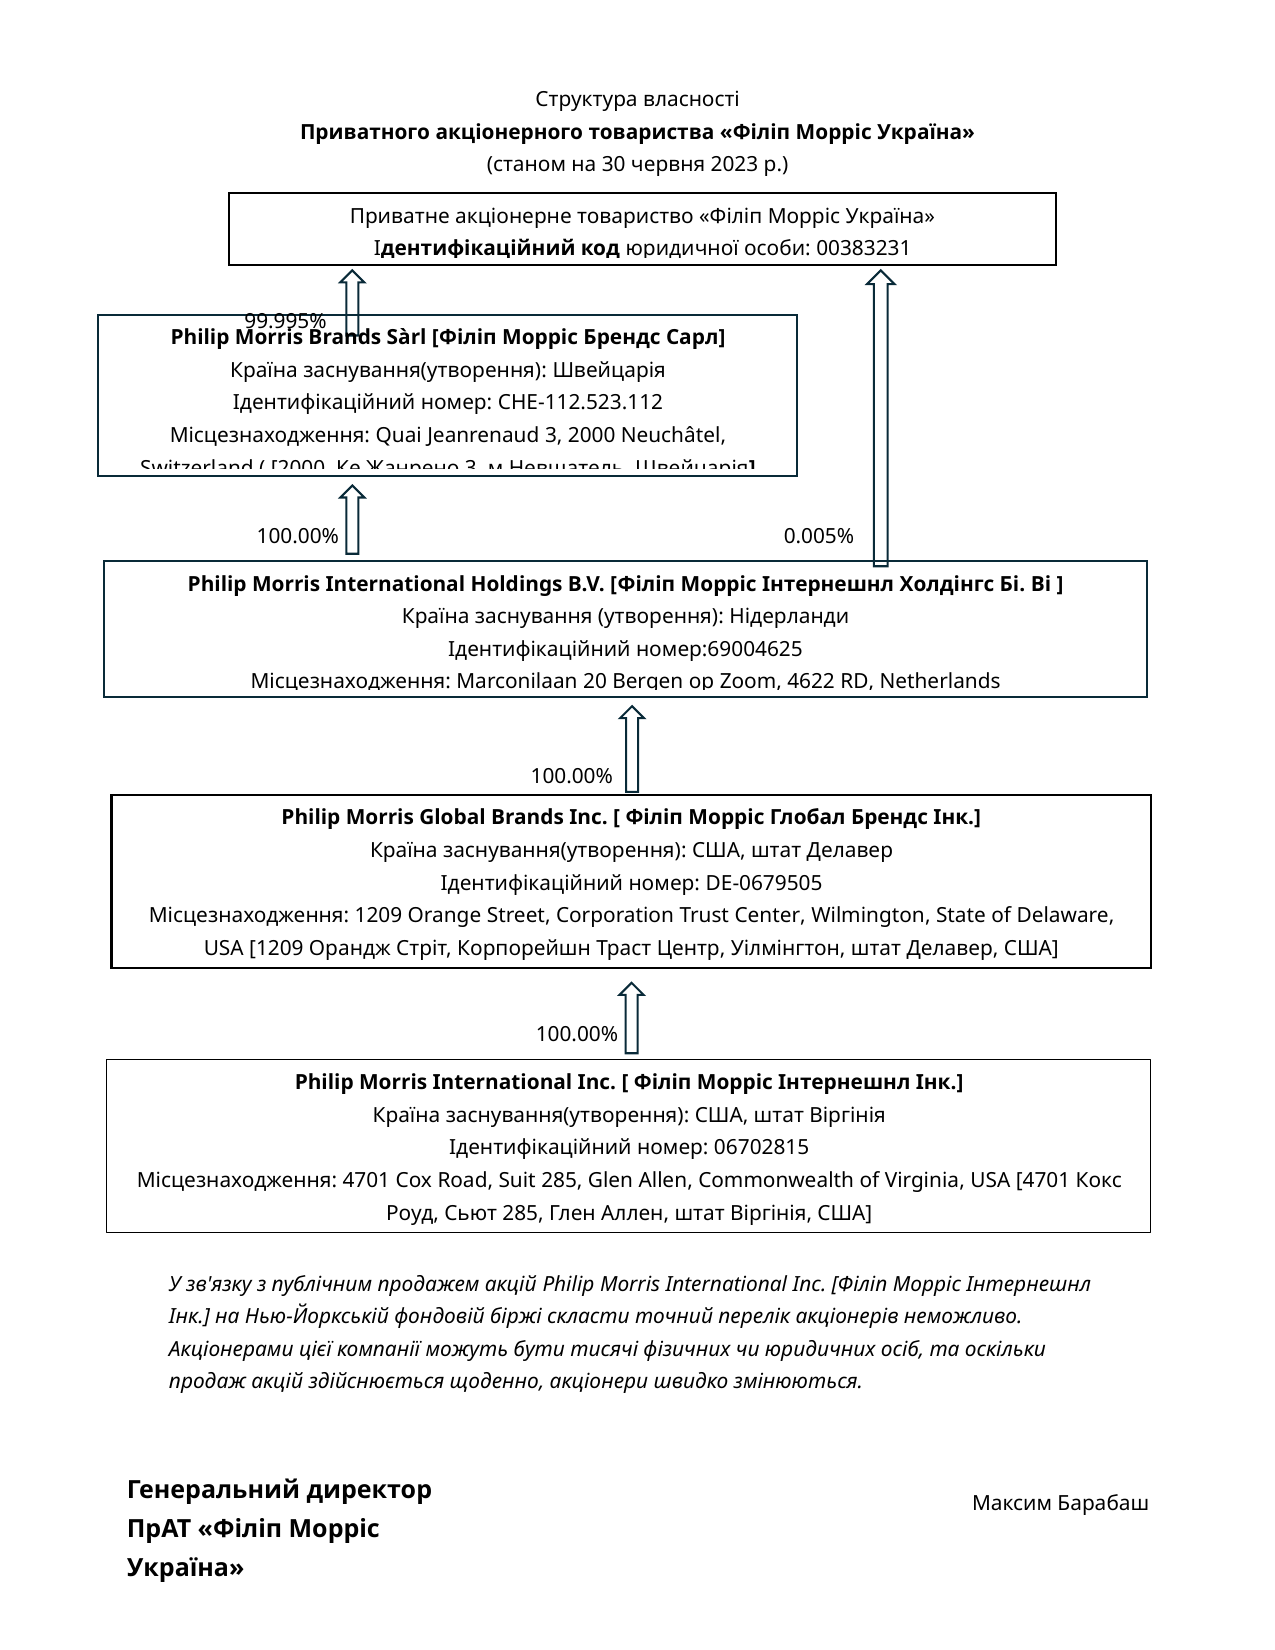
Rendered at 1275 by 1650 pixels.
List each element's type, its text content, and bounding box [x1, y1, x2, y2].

text Структура власності [150, 84, 1125, 113]
text У зв'язку з публічним продажем акцій Philip Morris International Inc. [Філіп Морріс Інтернешнл Інк.] на Нью-Йоркській фондовій біржі скласти точний перелік акціонерів неможливо. Акціонерами цієї компанії можуть бути тисячі фізичних чи юридичних осіб, та оскільки продаж акцій здійснюється щоденно, акціонери швидко змінюються. [169, 1269, 1125, 1395]
text (станом на 30 червня 2023 р.) [150, 149, 1125, 178]
text Приватного акціонерного товариства «Філіп Морріс Україна» [150, 117, 1125, 145]
